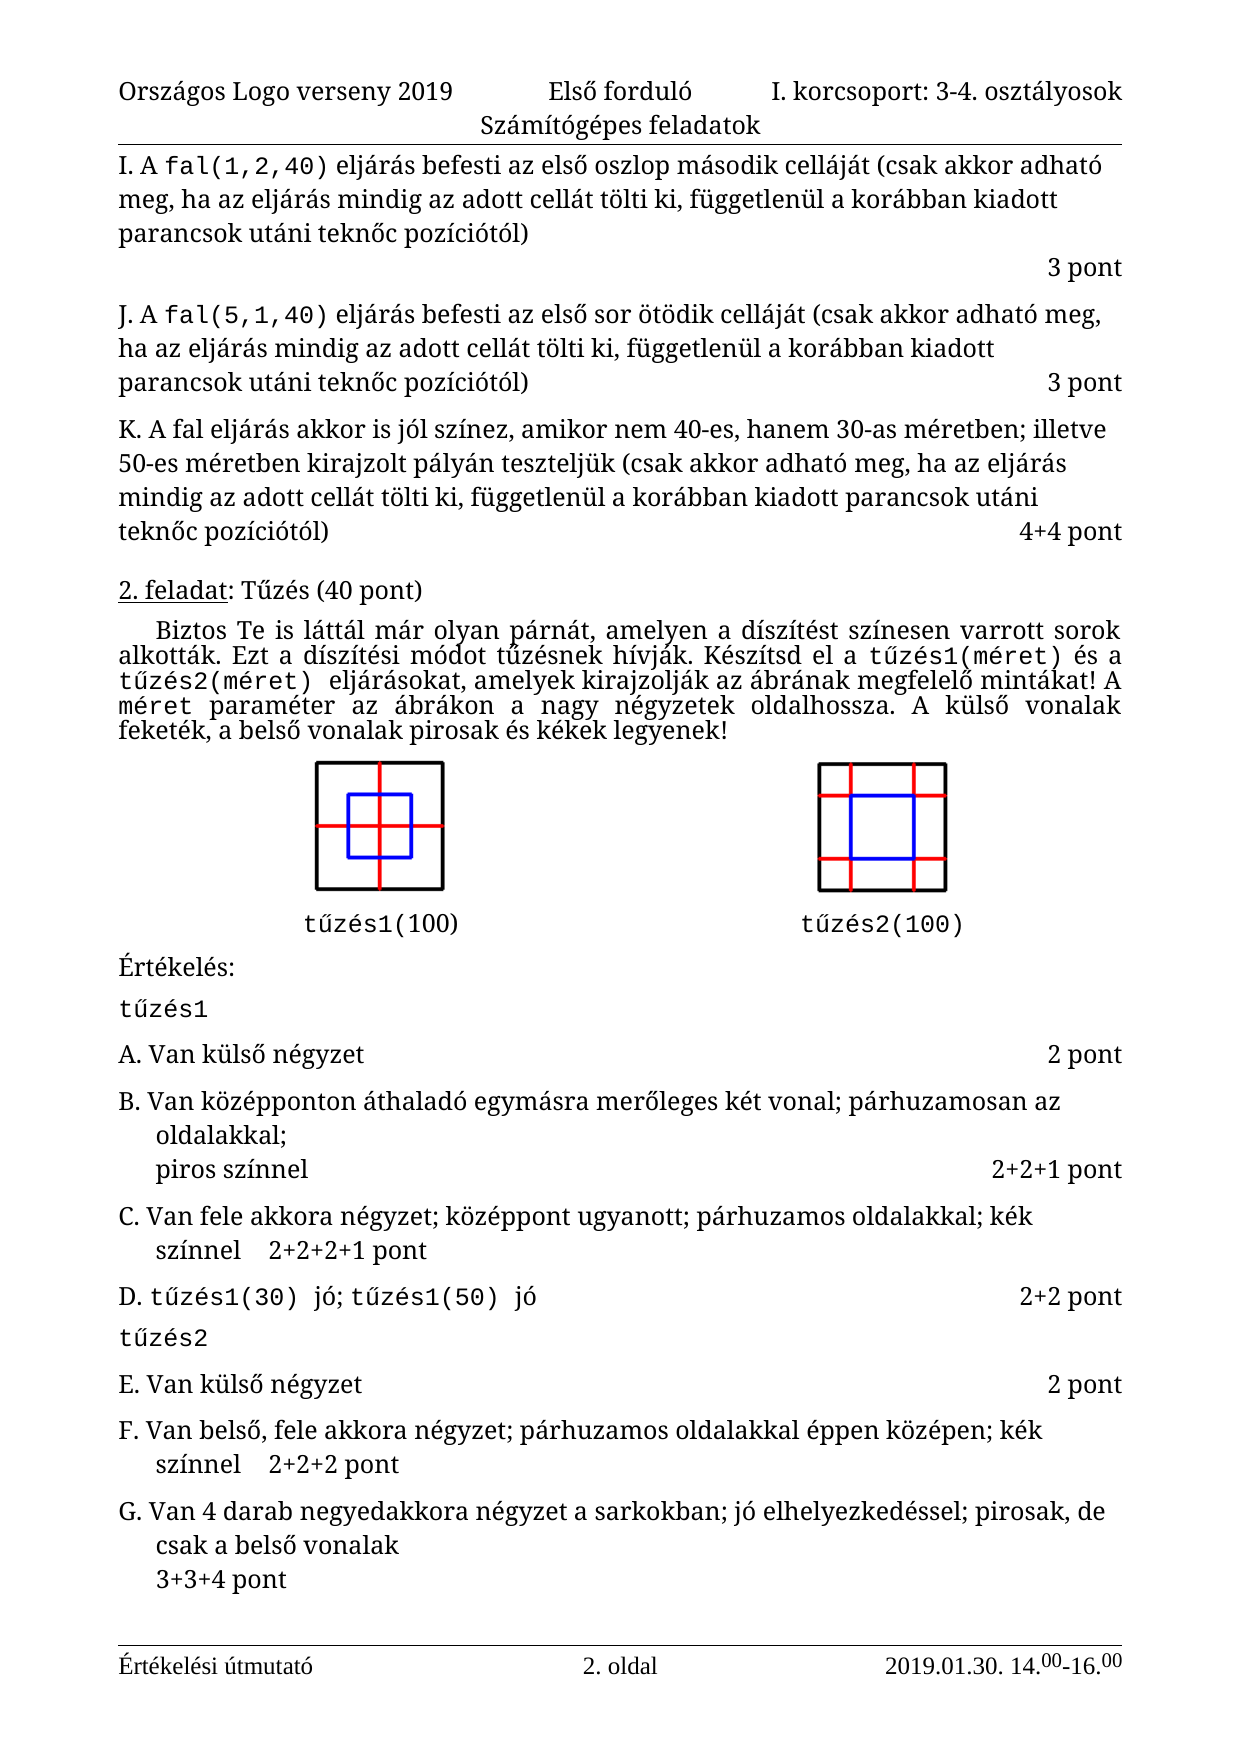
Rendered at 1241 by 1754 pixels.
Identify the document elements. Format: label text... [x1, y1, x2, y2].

text Értékelés: [118, 949, 1122, 984]
picture [310, 756, 451, 900]
text tűzés2 [118, 1326, 1122, 1354]
table_cell tűzés1(100) [118, 912, 643, 949]
text I. A fal(1,2,40) eljárás befesti az első oszlop második celláját (csak akkor adható meg, ha az eljárás mindig az adott cellát tölti ki, függetlenül a korábban kiadott parancsok utáni teknőc pozíciótól) 3 pont [118, 148, 1122, 284]
text Biztos Te is láttál már olyan párnát, amelyen a díszítést színesen varrott sorok alkották. Ezt a díszítési módot tűzésnek hívják. Készítsd el a tűzés1(méret) és a tűzés2(méret) eljárásokat, amelyek kirajzolják az ábrának megfelelő mintákat! A méret paraméter az ábrákon a nagy négyzetek oldalhossza. A külső vonalak feketék, a belső vonalak pirosak és kékek legyenek! [118, 619, 1122, 744]
text F. Van belső, fele akkora négyzet; párhuzamos oldalakkal éppen középen; kék színnel 2+2+2 pont [118, 1413, 1122, 1481]
text G. Van 4 darab negyedakkora négyzet a sarkokban; jó elhelyezkedéssel; pirosak, de csak a belső vonalak 3+3+4 pont [118, 1494, 1122, 1596]
table_header [643, 757, 1122, 912]
text C. Van fele akkora négyzet; középpont ugyanott; párhuzamos oldalakkal; kék színnel 2+2+2+1 pont [118, 1198, 1122, 1266]
table_header [118, 757, 643, 912]
text 2. feladat: Tűzés (40 pont) [118, 573, 1122, 607]
text J. A fal(5,1,40) eljárás befesti az első sor ötödik celláját (csak akkor adható meg, ha az eljárás mindig az adott cellát tölti ki, függetlenül a korábban kiadott parancsok utáni teknőc pozíciótól) 3 pont [118, 297, 1122, 399]
picture [810, 756, 955, 900]
text A. Van külső négyzet 2 pont [118, 1037, 1122, 1071]
text E. Van külső négyzet 2 pont [118, 1366, 1122, 1401]
table_cell tűzés2(100) [643, 912, 1122, 949]
text tűzés1 [118, 996, 1122, 1024]
text K. A fal eljárás akkor is jól színez, amikor nem 40-es, hanem 30-as méretben; illetve 50-es méretben kirajzolt pályán teszteljük (csak akkor adható meg, ha az eljárás mindig az adott cellát tölti ki, függetlenül a korábban kiadott parancsok utáni teknőc pozíciótól) 4+4 pont [118, 412, 1122, 548]
text D. tűzés1(30) jó; tűzés1(50) jó 2+2 pont [118, 1279, 1122, 1313]
text B. Van középponton áthaladó egymásra merőleges két vonal; párhuzamosan az oldalakkal; piros színnel 2+2+1 pont [118, 1083, 1122, 1186]
